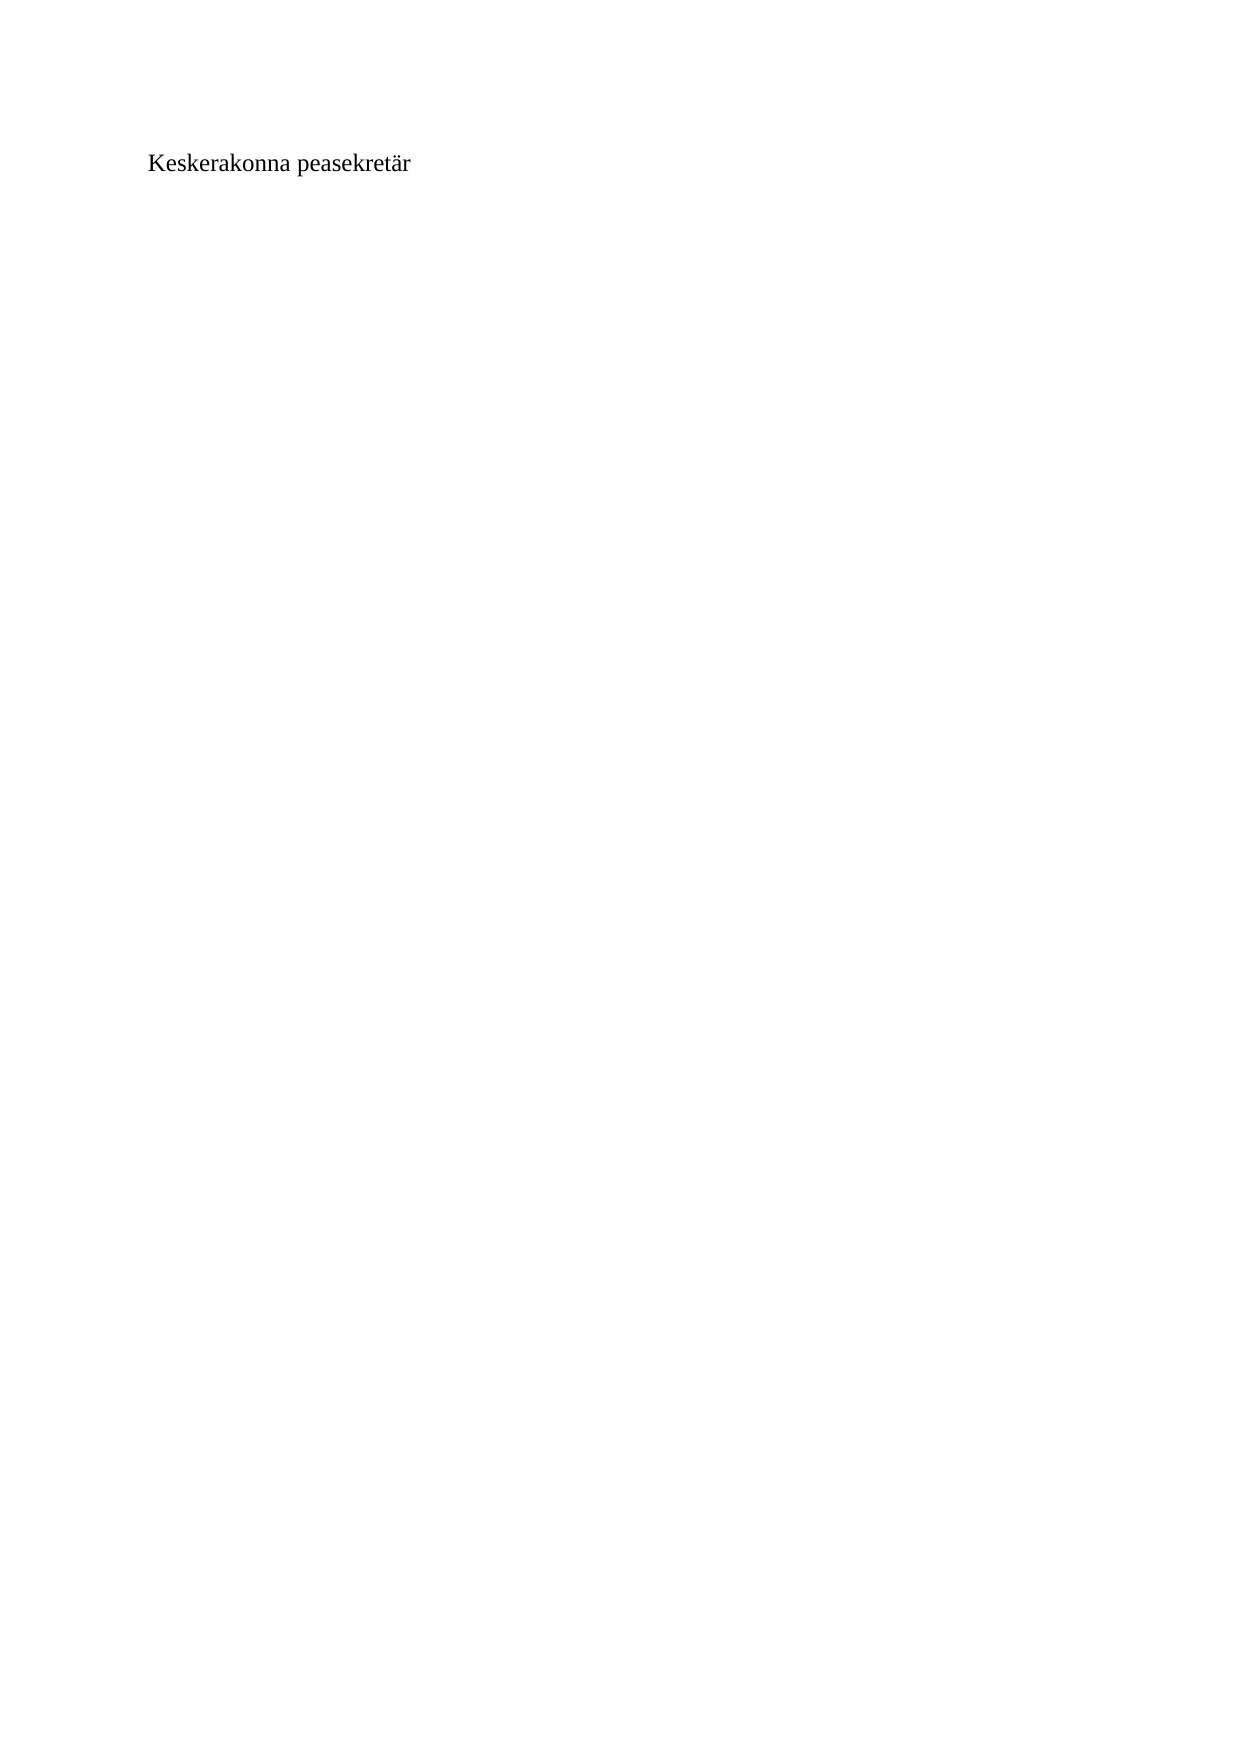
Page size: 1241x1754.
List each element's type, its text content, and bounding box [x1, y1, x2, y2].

text Keskerakonna peasekretär [148, 148, 1093, 176]
